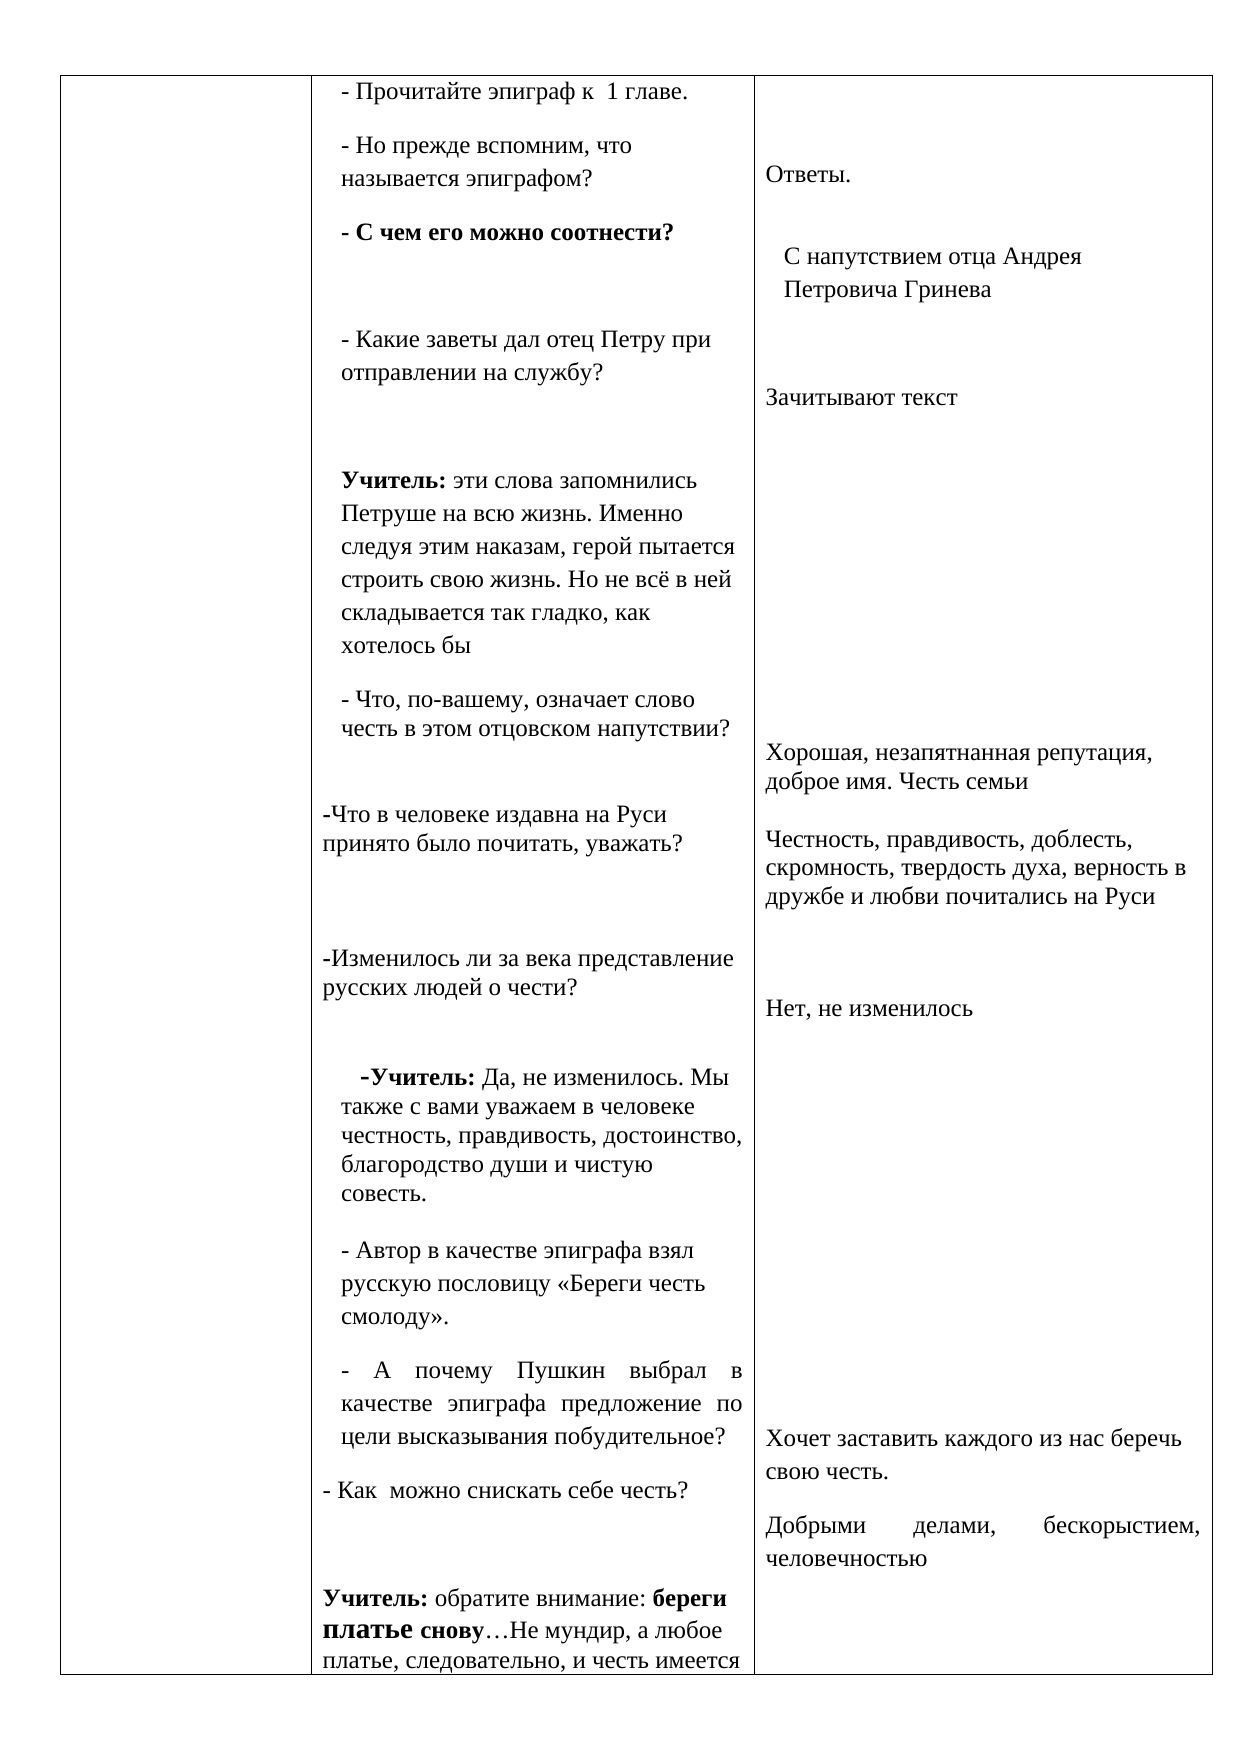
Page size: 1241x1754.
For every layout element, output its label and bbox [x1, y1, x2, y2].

table_cell [755, 76, 1212, 1674]
table_cell [312, 76, 754, 1674]
table_cell [61, 76, 311, 1674]
